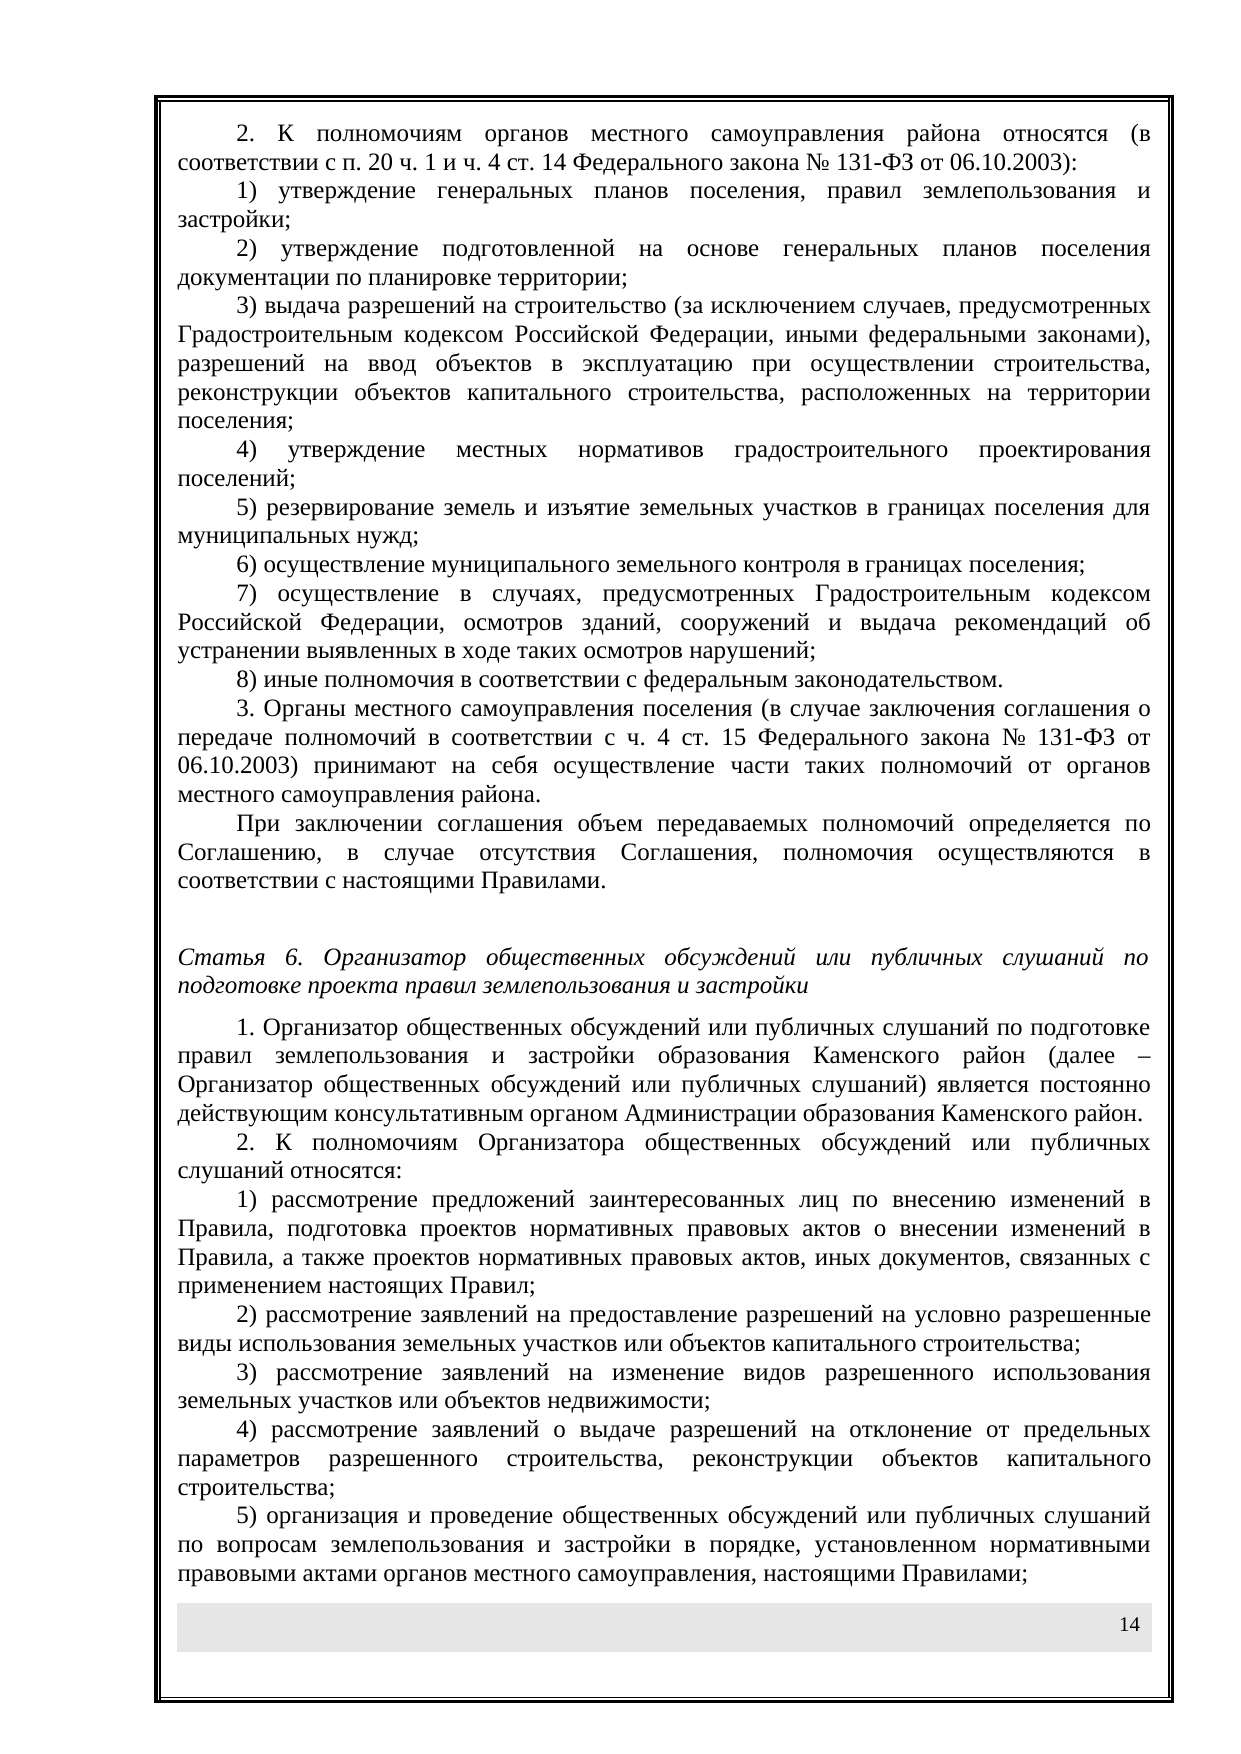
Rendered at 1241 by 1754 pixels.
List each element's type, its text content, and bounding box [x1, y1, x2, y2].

text 2) утверждение подготовленной на основе генеральных планов поселения документации по планировке территории; [177, 233, 1152, 291]
text 1) утверждение генеральных планов поселения, правил землепользования и застройки; [177, 176, 1152, 233]
text 3) выдача разрешений на строительство (за исключением случаев, предусмотренных Градостроительным кодексом Российской Федерации, иными федеральными законами), разрешений на ввод объектов в эксплуатацию при осуществлении строительства, реконструкции объектов капитального строительства, расположенных на территории поселения; [177, 291, 1152, 434]
text 8) иные полномочия в соответствии с федеральным законодательством. [177, 664, 1152, 693]
text 2. К полномочиям Организатора общественных обсуждений или публичных слушаний относятся: [177, 1127, 1152, 1184]
text 3. Органы местного самоуправления поселения (в случае заключения соглашения о передаче полномочий в соответствии с ч. 4 ст. 15 Федерального закона № 131-ФЗ от 06.10.2003) принимают на себя осуществление части таких полномочий от органов местного самоуправления района. [177, 693, 1152, 808]
text 2) рассмотрение заявлений на предоставление разрешений на условно разрешенные виды использования земельных участков или объектов капитального строительства; [177, 1299, 1152, 1357]
text 4) утверждение местных нормативов градостроительного проектирования поселений; [177, 434, 1152, 492]
text 6) осуществление муниципального земельного контроля в границах поселения; [177, 549, 1152, 578]
text 7) осуществление в случаях, предусмотренных Градостроительным кодексом Российской Федерации, осмотров зданий, сооружений и выдача рекомендаций об устранении выявленных в ходе таких осмотров нарушений; [177, 578, 1152, 664]
text 5) резервирование земель и изъятие земельных участков в границах поселения для муниципальных нужд; [177, 492, 1152, 549]
text 1. Организатор общественных обсуждений или публичных слушаний по подготовке правил землепользования и застройки образования Каменского район (далее – Организатор общественных обсуждений или публичных слушаний) является постоянно действующим консультативным органом Администрации образования Каменского район. [177, 1012, 1152, 1127]
text 3) рассмотрение заявлений на изменение видов разрешенного использования земельных участков или объектов недвижимости; [177, 1357, 1152, 1414]
text 4) рассмотрение заявлений о выдаче разрешений на отклонение от предельных параметров разрешенного строительства, реконструкции объектов капитального строительства; [177, 1414, 1152, 1501]
subtitle Статья 6. Организатор общественных обсуждений или публичных слушаний по подготовке проекта правил землепользования и застройки [177, 942, 1152, 999]
text 2. К полномочиям органов местного самоуправления района относятся (в соответствии с п. 20 ч. 1 и ч. 4 ст. 14 Федерального закона № 131-ФЗ от 06.10.2003): [177, 118, 1152, 176]
text 1) рассмотрение предложений заинтересованных лиц по внесению изменений в Правила, подготовка проектов нормативных правовых актов о внесении изменений в Правила, а также проектов нормативных правовых актов, иных документов, связанных с применением настоящих Правил; [177, 1184, 1152, 1299]
text При заключении соглашения объем передаваемых полномочий определяется по Соглашению, в случае отсутствия Соглашения, полномочия осуществляются в соответствии с настоящими Правилами. [177, 808, 1152, 894]
text 5) организация и проведение общественных обсуждений или публичных слушаний по вопросам землепользования и застройки в порядке, установленном нормативными правовыми актами органов местного самоуправления, настоящими Правилами; [177, 1501, 1152, 1587]
